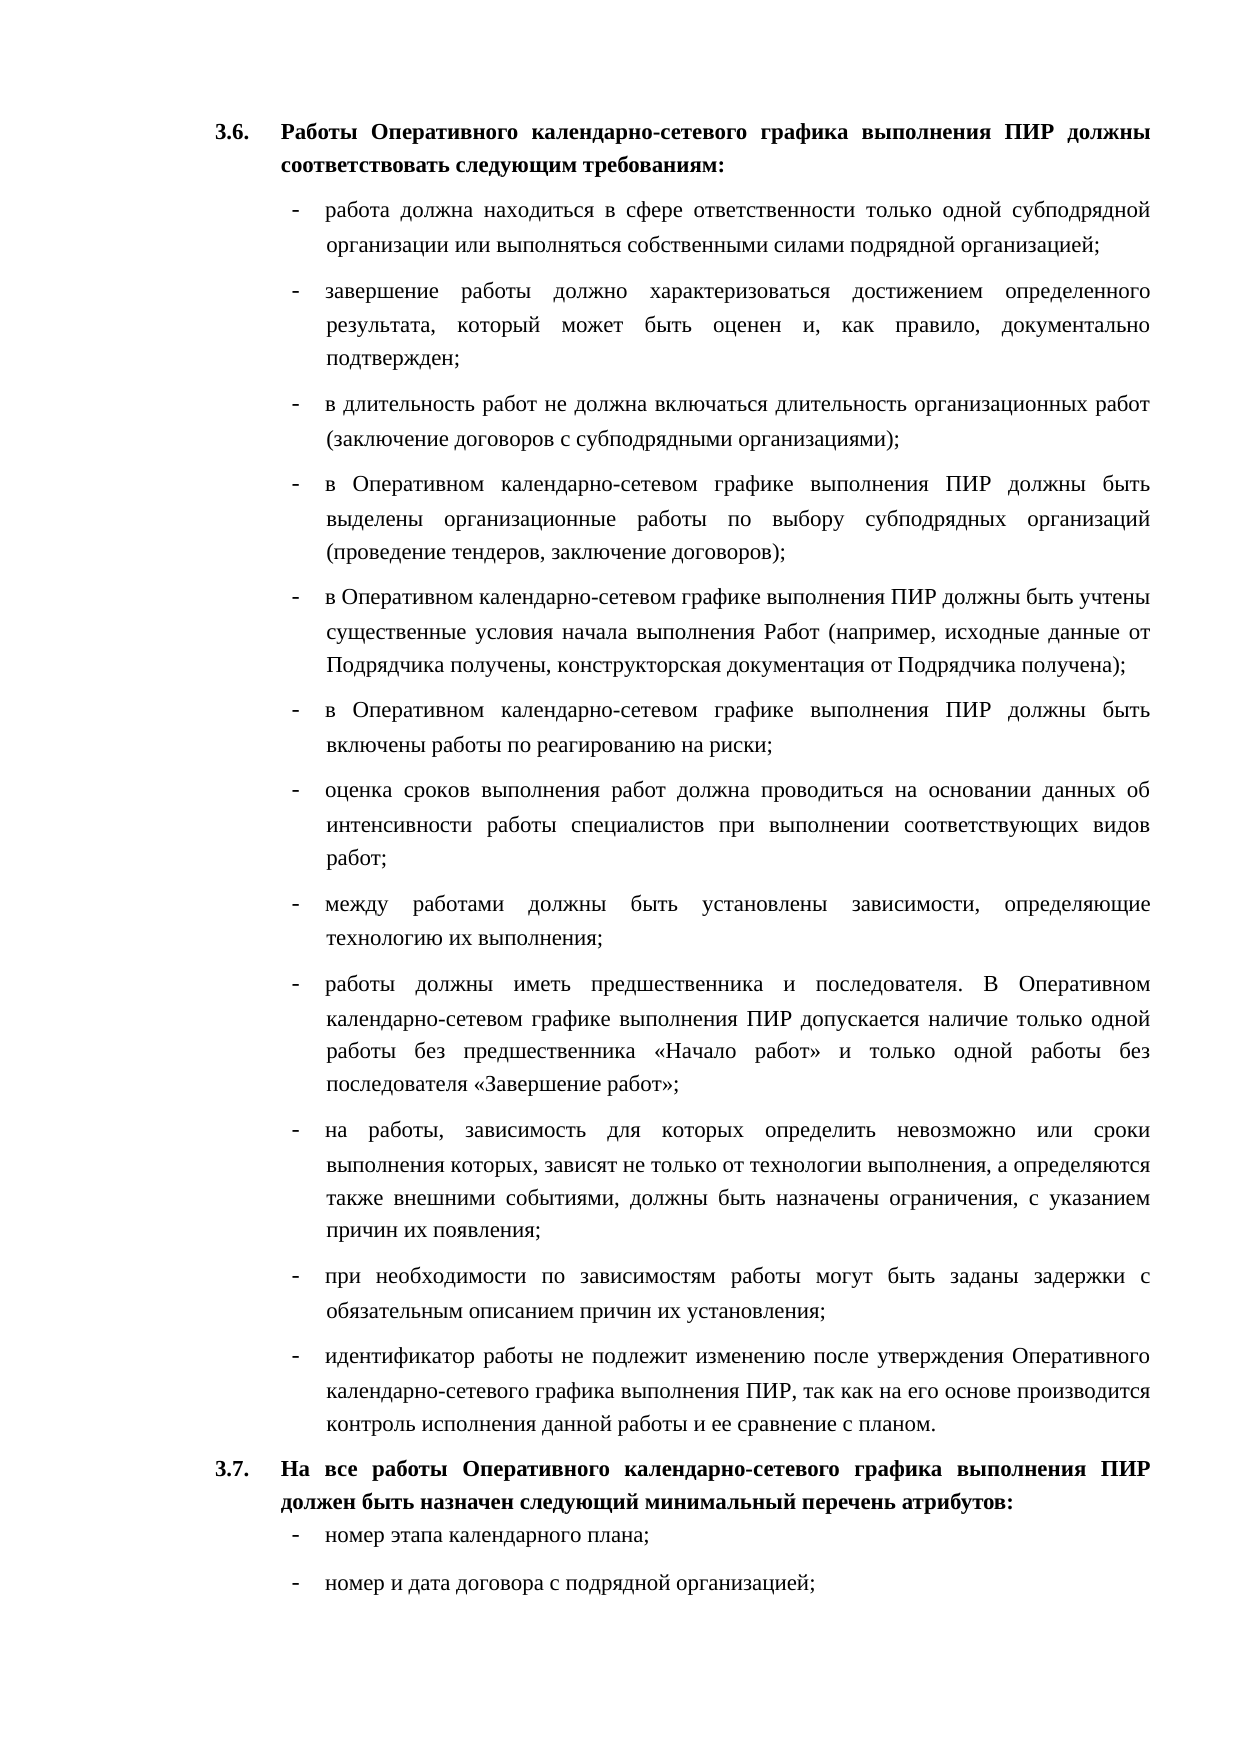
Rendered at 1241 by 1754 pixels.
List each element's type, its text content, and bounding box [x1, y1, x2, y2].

text работа должна находиться в сфере ответственности только одной субподрядной организации или выполняться собственными силами подрядной организацией; [288, 196, 1152, 258]
text при необходимости по зависимостям работы могут быть заданы задержки с обязательным описанием причин их установления; [288, 1262, 1152, 1323]
text работы должны иметь предшественника и последователя. В Оперативном календарно-сетевом графике выполнения ПИР допускается наличие только одной работы без предшественника «Начало работ» и только одной работы без последователя «Завершение работ»; [288, 970, 1152, 1097]
text оценка сроков выполнения работ должна проводиться на основании данных об интенсивности работы специалистов при выполнении соответствующих видов работ; [288, 776, 1152, 871]
text идентификатор работы не подлежит изменению после утверждения Оперативного календарно-сетевого графика выполнения ПИР, так как на его основе производится контроль исполнения данной работы и ее сравнение с планом. [288, 1342, 1152, 1436]
text номер этапа календарного плана; [288, 1521, 1152, 1549]
text номер и дата договора с подрядной организацией; [288, 1569, 1152, 1597]
text в длительность работ не должна включаться длительность организационных работ (заключение договоров с субподрядными организациями); [288, 390, 1152, 451]
text завершение работы должно характеризоваться достижением определенного результата, который может быть оценен и, как правило, документально подтвержден; [288, 277, 1152, 371]
text в Оперативном календарно-сетевом графике выполнения ПИР должны быть выделены организационные работы по выбору субподрядных организаций (проведение тендеров, заключение договоров); [288, 470, 1152, 564]
text между работами должны быть установлены зависимости, определяющие технологию их выполнения; [288, 889, 1152, 951]
text в Оперативном календарно-сетевом графике выполнения ПИР должны быть включены работы по реагированию на риски; [288, 696, 1152, 757]
list Работы Оперативного календарно-сетевого графика выполнения ПИР должны соответствовать следующим требованиям: [215, 118, 1152, 177]
list На все работы Оперативного календарно-сетевого графика выполнения ПИР должен быть назначен следующий минимальный перечень атрибутов: [215, 1455, 1152, 1514]
text на работы, зависимость для которых определить невозможно или сроки выполнения которых, зависят не только от технологии выполнения, а определяются также внешними событиями, должны быть назначены ограничения, с указанием причин их появления; [288, 1116, 1152, 1243]
text в Оперативном календарно-сетевом графике выполнения ПИР должны быть учтены существенные условия начала выполнения Работ (например, исходные данные от Подрядчика получены, конструкторская документация от Подрядчика получена); [288, 583, 1152, 677]
